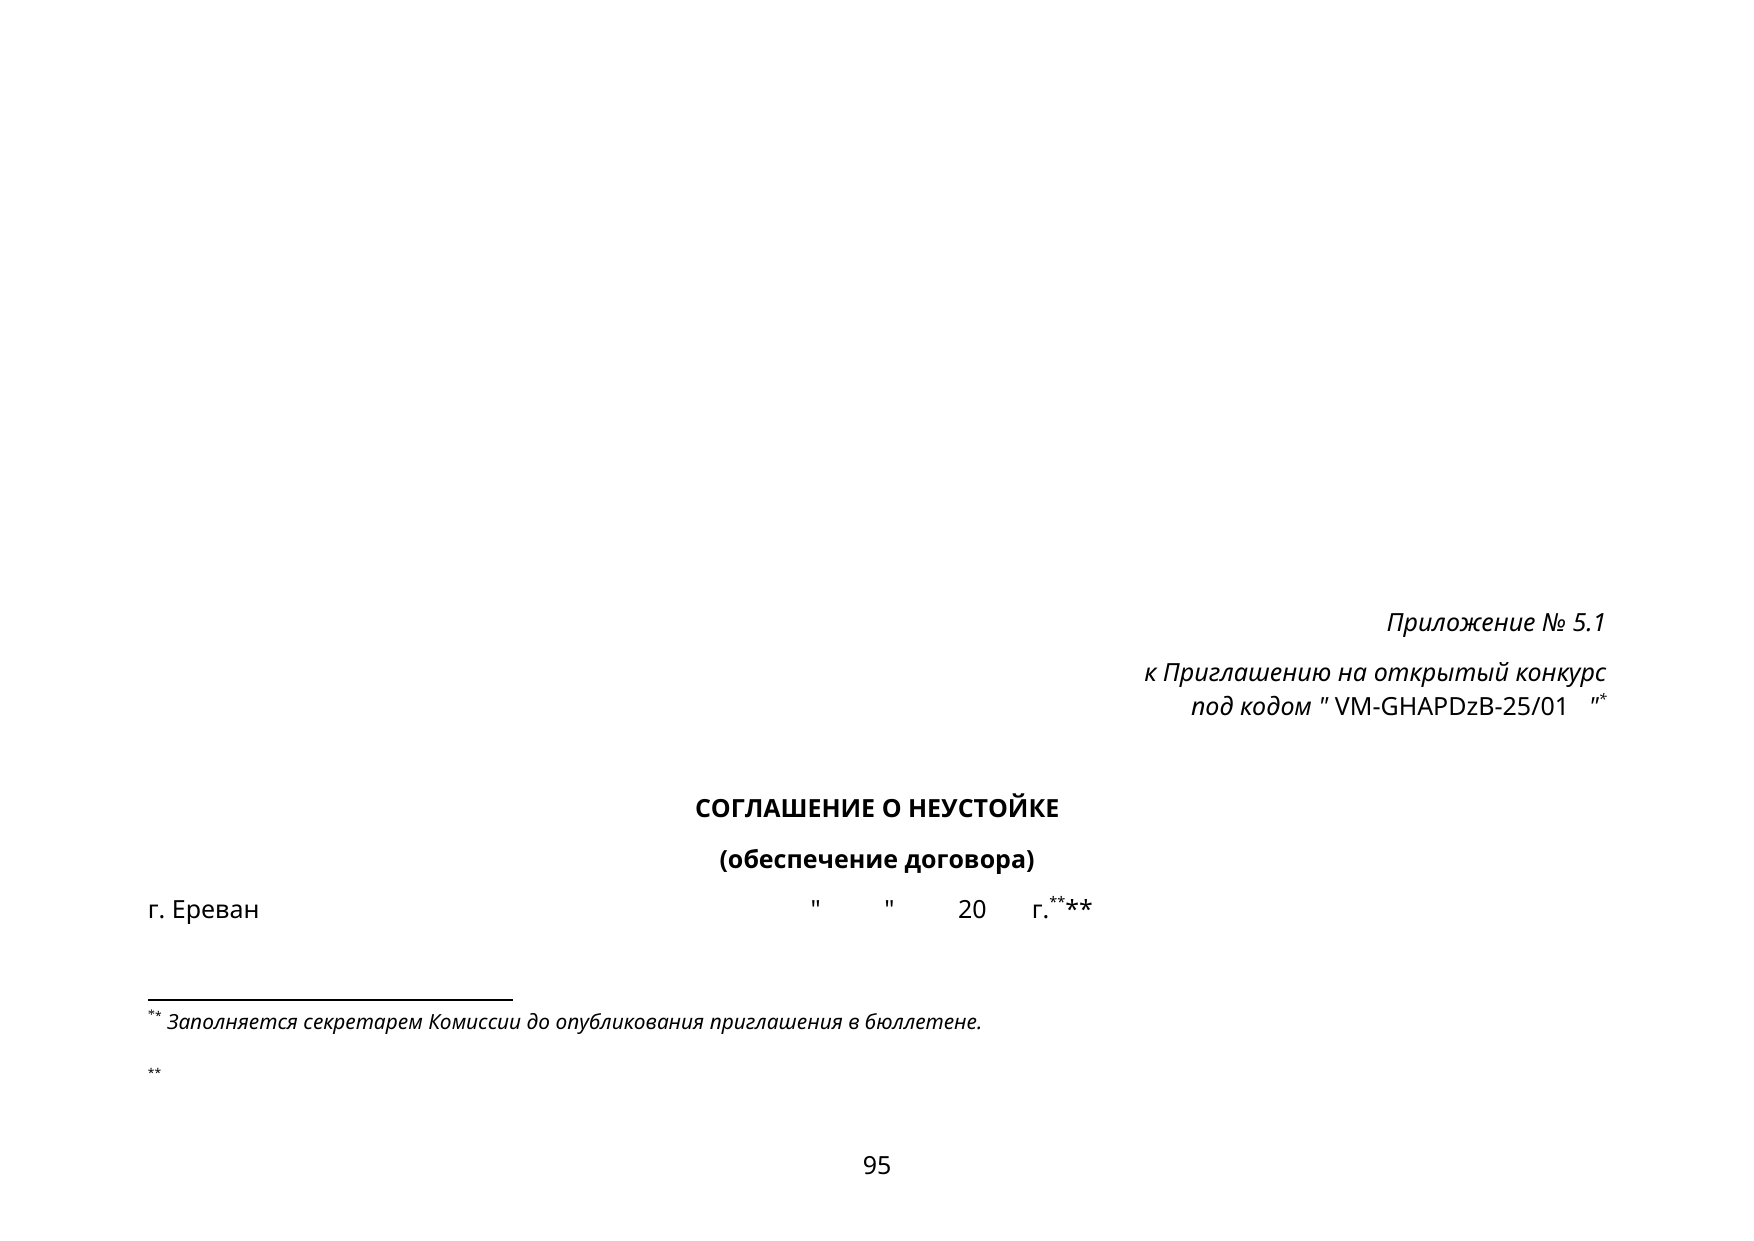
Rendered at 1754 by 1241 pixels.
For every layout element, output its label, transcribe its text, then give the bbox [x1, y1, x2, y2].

table_header г. Ереван [136, 892, 635, 943]
text Приложение № 5.1 [148, 604, 1606, 638]
table_header " " 20 г.** [635, 892, 1104, 943]
text (обеспечение договора) [148, 841, 1606, 875]
text к Приглашению на открытый конкурс под кодом " VM-GHAPDzB-25/01 "* [148, 655, 1606, 723]
text СОГЛАШЕНИЕ О НЕУСТОЙКЕ [148, 791, 1606, 824]
